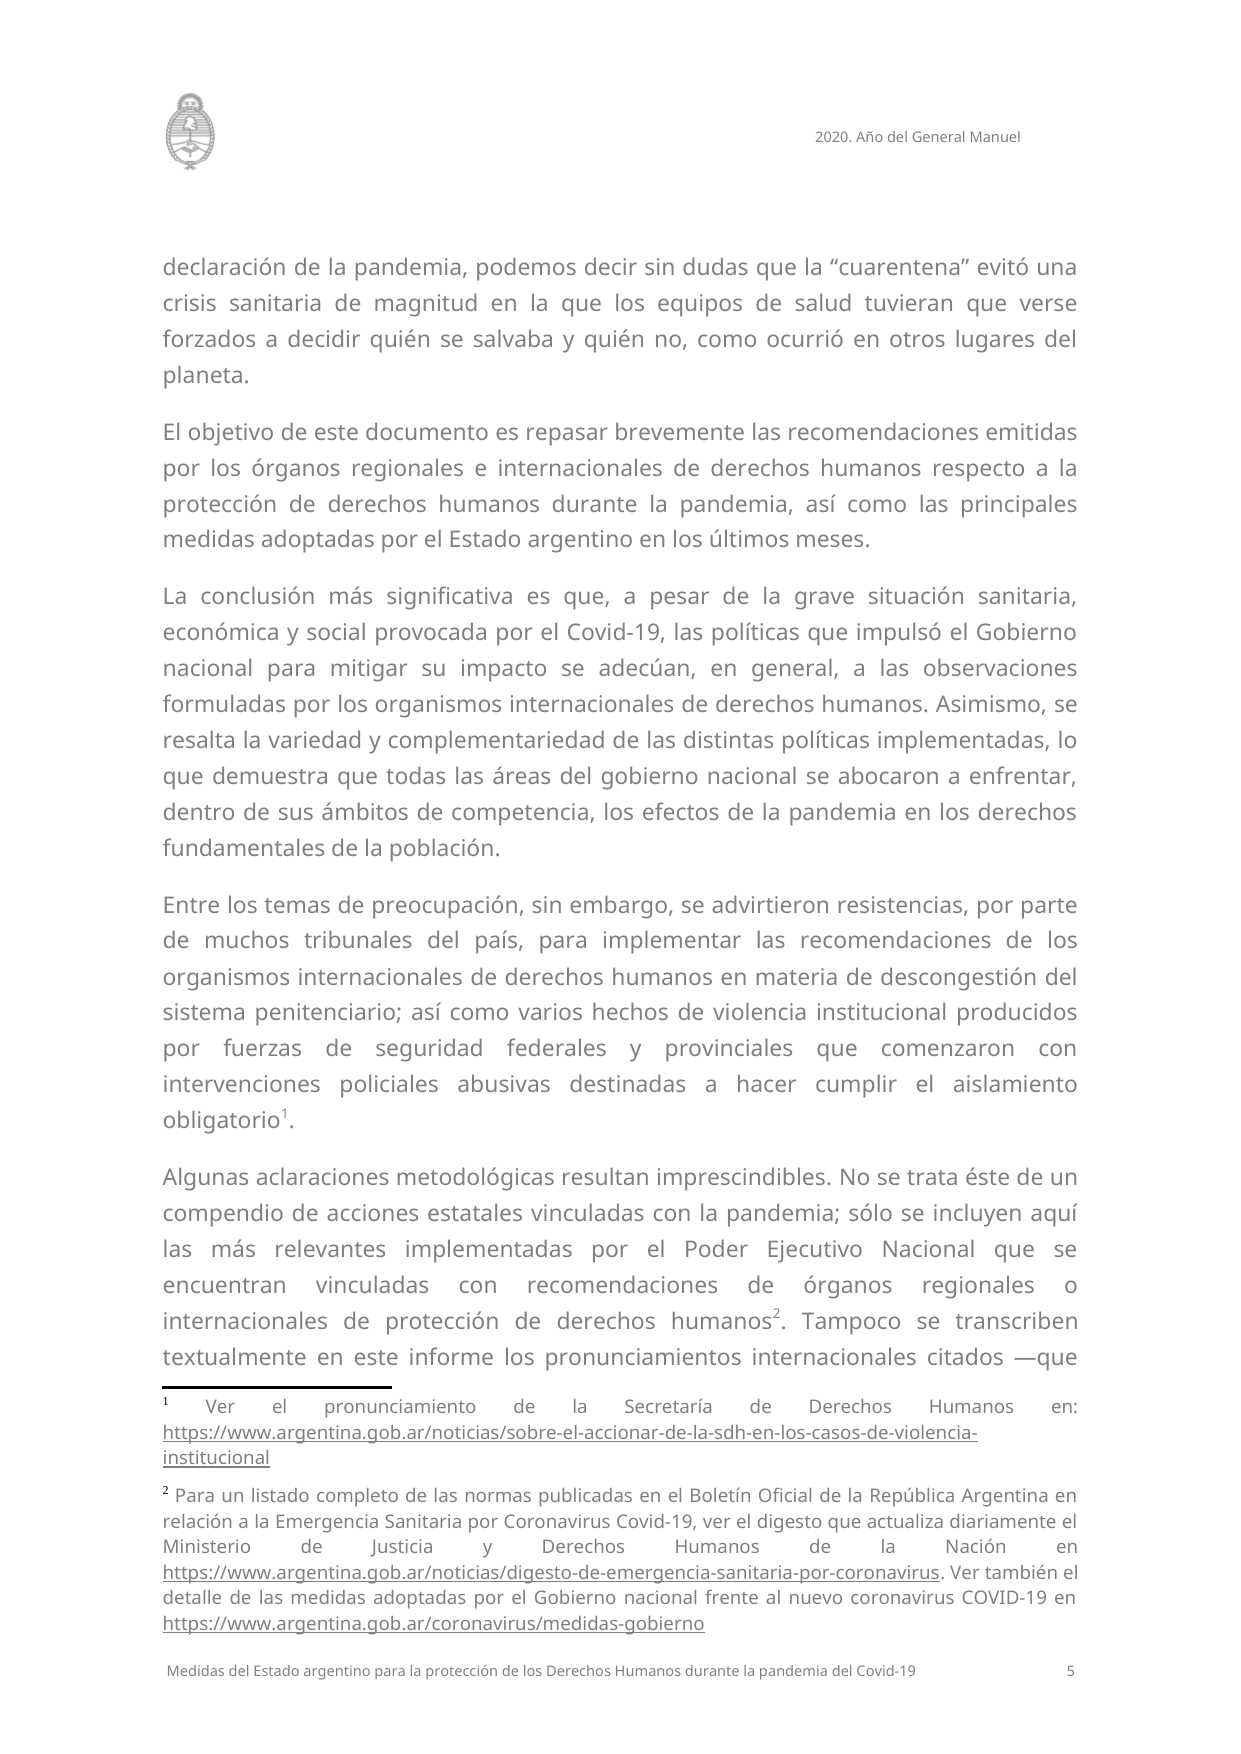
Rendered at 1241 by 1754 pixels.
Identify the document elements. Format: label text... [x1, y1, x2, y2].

picture [162, 88, 219, 173]
text La conclusión más significativa es que, a pesar de la grave situación sanitaria, económica y social provocada por el Covid-19, las políticas que impulsó el Gobierno nacional para mitigar su impacto se adecúan, en general, a las observaciones formuladas por los organismos internacionales de derechos humanos. Asimismo, se resalta la variedad y complementariedad de las distintas políticas implementadas, lo que demuestra que todas las áreas del gobierno nacional se abocaron a enfrentar, dentro de sus ámbitos de competencia, los efectos de la pandemia en los derechos fundamentales de la población. [162, 580, 1078, 863]
text Entre los temas de preocupación, sin embargo, se advirtieron resistencias, por parte de muchos tribunales del país, para implementar las recomendaciones de los organismos internacionales de derechos humanos en materia de descongestión del sistema penitenciario; así como varios hechos de violencia institucional producidos por fuerzas de seguridad federales y provinciales que comenzaron con intervenciones policiales abusivas destinadas a hacer cumplir el aislamiento obligatorio. [162, 888, 1078, 1135]
text El objetivo de este documento es repasar brevemente las recomendaciones emitidas por los órganos regionales e internacionales de derechos humanos respecto a la protección de derechos humanos durante la pandemia, así como las principales medidas adoptadas por el Estado argentino en los últimos meses. [162, 416, 1078, 555]
